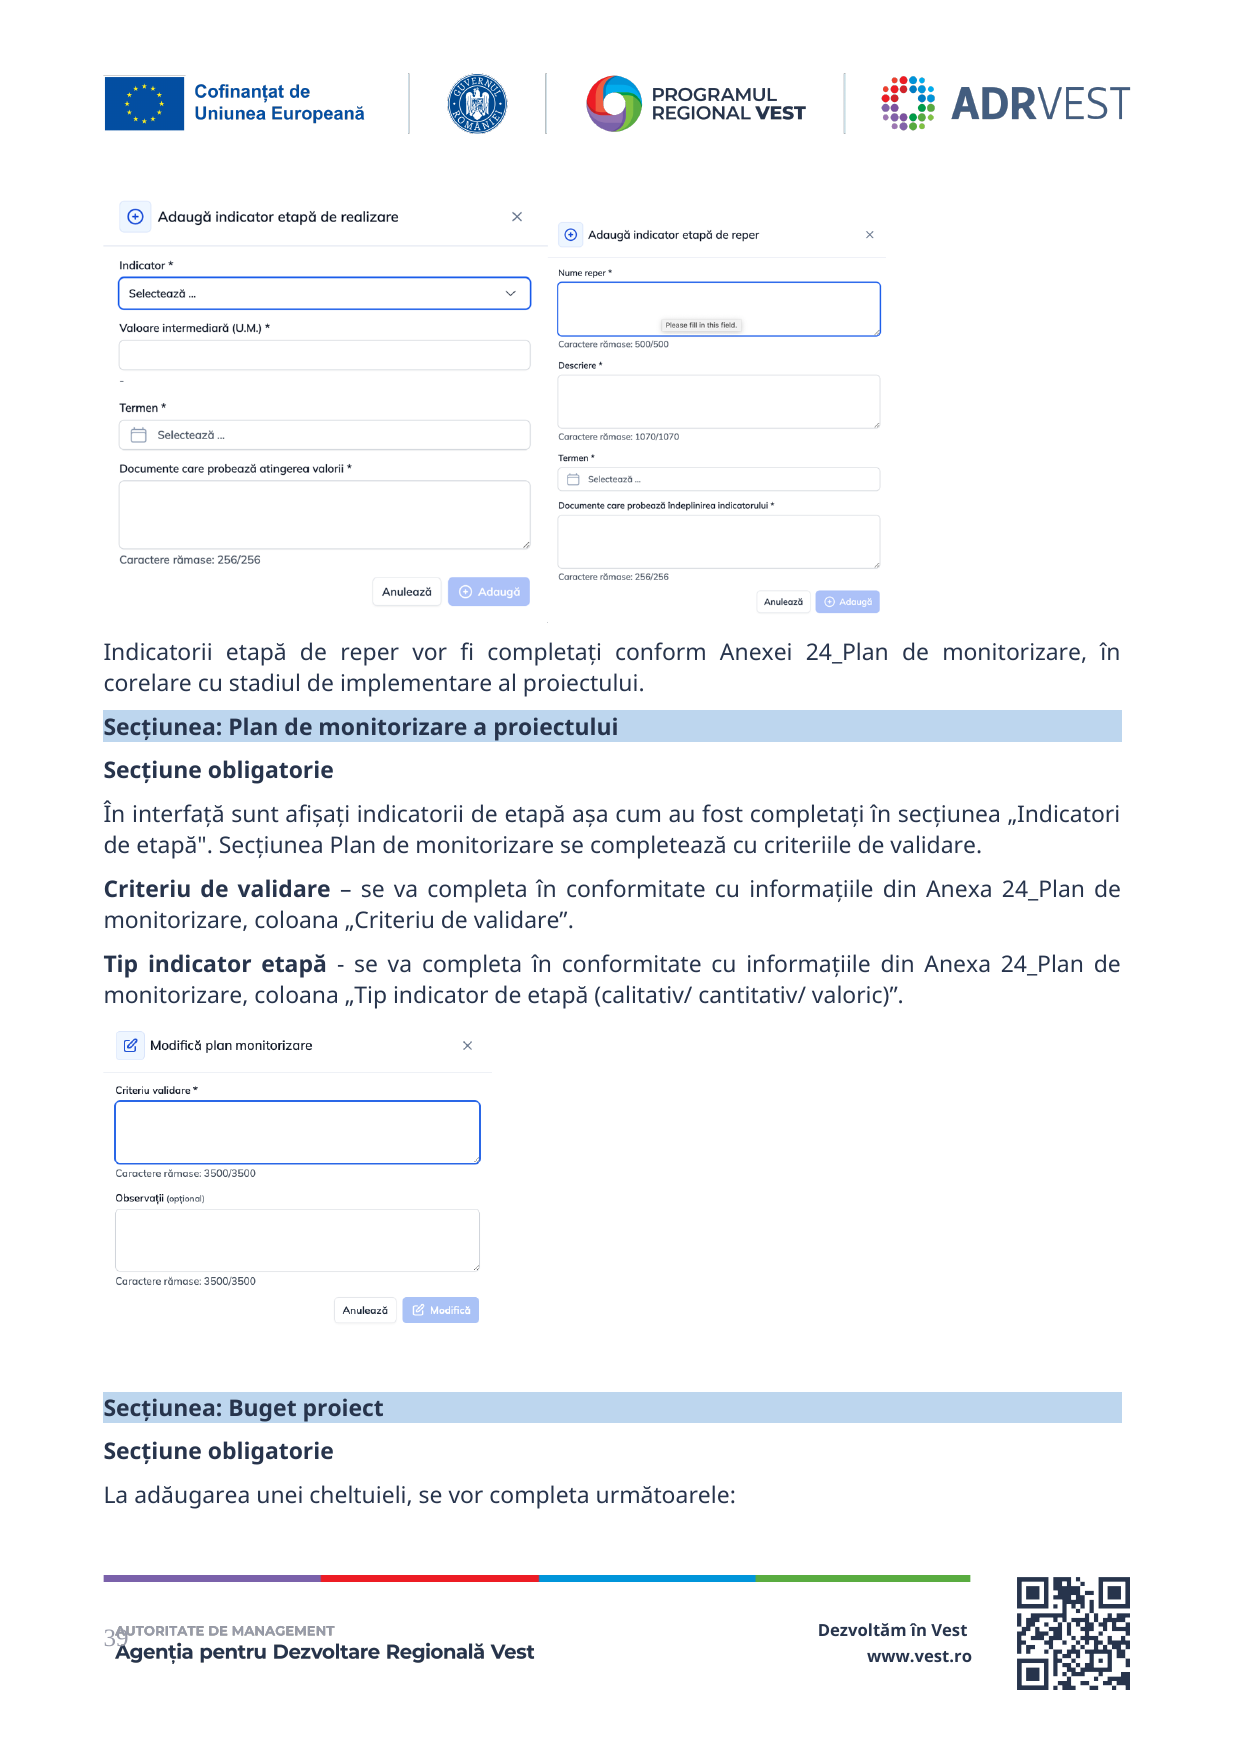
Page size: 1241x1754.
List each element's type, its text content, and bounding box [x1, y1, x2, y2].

text Secțiune obligatorie [103, 1435, 1122, 1467]
text Criteriu de validare – se va completa în conformitate cu informațiile din Anexa 24_Plan de monitorizare, coloana „Criteriu de validare”. [103, 873, 1122, 935]
picture [103, 73, 1131, 134]
text Secțiune obligatorie [103, 754, 1122, 785]
text La adăugarea unei cheltuieli, se vor completa următoarele: [103, 1479, 1122, 1510]
text Indicatorii etapă de reper vor fi completați conform Anexei 24_Plan de monitorizare, în corelare cu stadiul de implementare al proiectului. [103, 635, 1122, 698]
picture [103, 191, 886, 623]
picture [1008, 1568, 1139, 1699]
text Secțiunea: Plan de monitorizare a proiectului [103, 710, 1122, 742]
text În interfață sunt afișați indicatorii de etapă așa cum au fost completați în secțiunea „Indicatori de etapă". Secțiunea Plan de monitorizare se completează cu criteriile de validare. [103, 798, 1122, 860]
picture [103, 1022, 492, 1336]
text Secțiunea: Buget proiect [103, 1392, 1122, 1423]
text Tip indicator etapă - se va completa în conformitate cu informațiile din Anexa 24_Plan de monitorizare, coloana „Tip indicator de etapă (calitativ/ cantitativ/ valoric)”. [103, 948, 1122, 1010]
